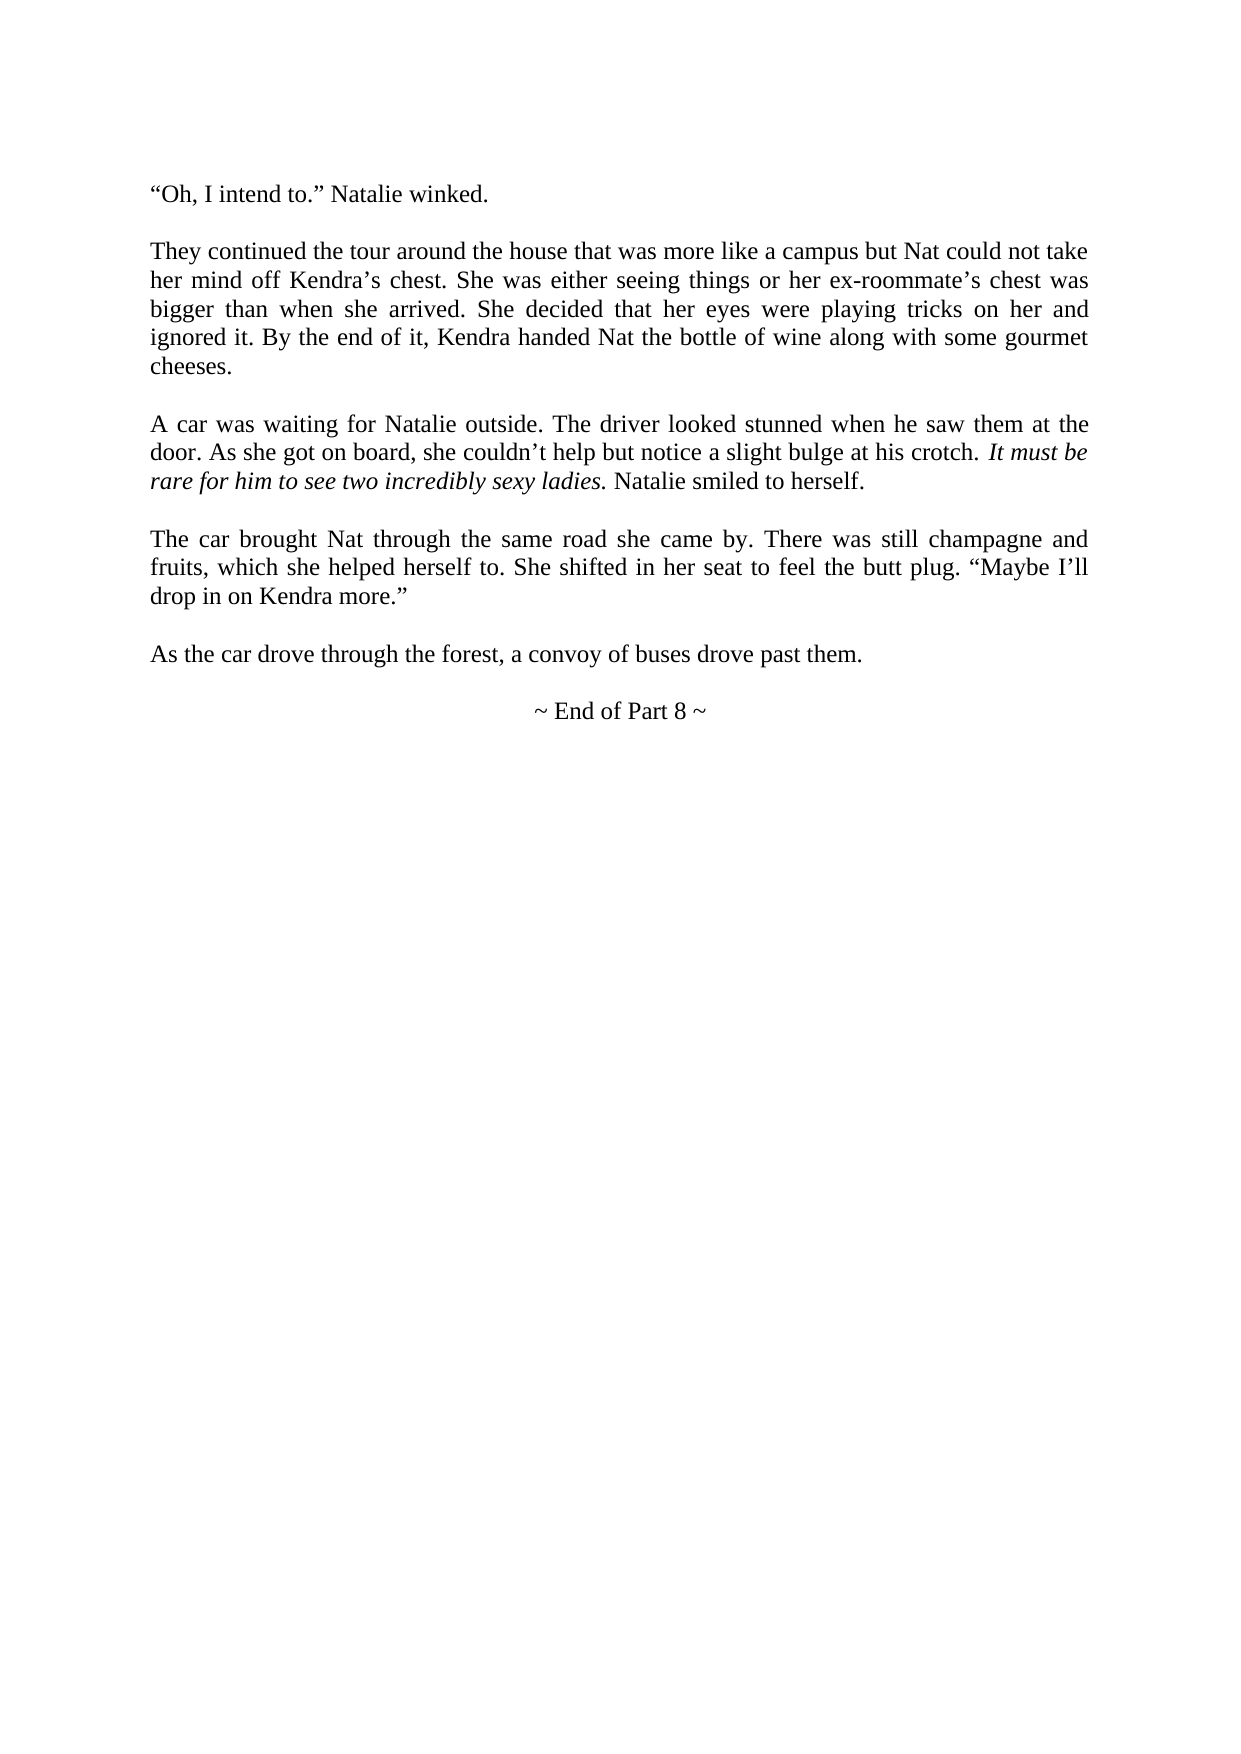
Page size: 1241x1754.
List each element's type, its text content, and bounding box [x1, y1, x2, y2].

text A car was waiting for Natalie outside. The driver looked stunned when he saw them at the door. As she got on board, she couldn’t help but notice a slight bulge at his crotch. It must be rare for him to see two incredibly sexy ladies. Natalie smiled to herself. [150, 409, 1090, 495]
text They continued the tour around the house that was more like a campus but Nat could not take her mind off Kendra’s chest. She was either seeing things or her ex-roommate’s chest was bigger than when she arrived. She decided that her eyes were playing tricks on her and ignored it. By the end of it, Kendra handed Nat the bottle of wine along with some gourmet cheeses. [150, 236, 1090, 380]
text The car brought Nat through the same road she came by. There was still champagne and fruits, which she helped herself to. She shifted in her seat to feel the butt plug. “Maybe I’ll drop in on Kendra more.” [150, 524, 1090, 610]
text As the car drove through the forest, a convoy of buses drove past them. [150, 639, 1090, 667]
text ~ End of Part 8 ~ [150, 696, 1090, 725]
text “Oh, I intend to.” Natalie winked. [150, 179, 1090, 207]
